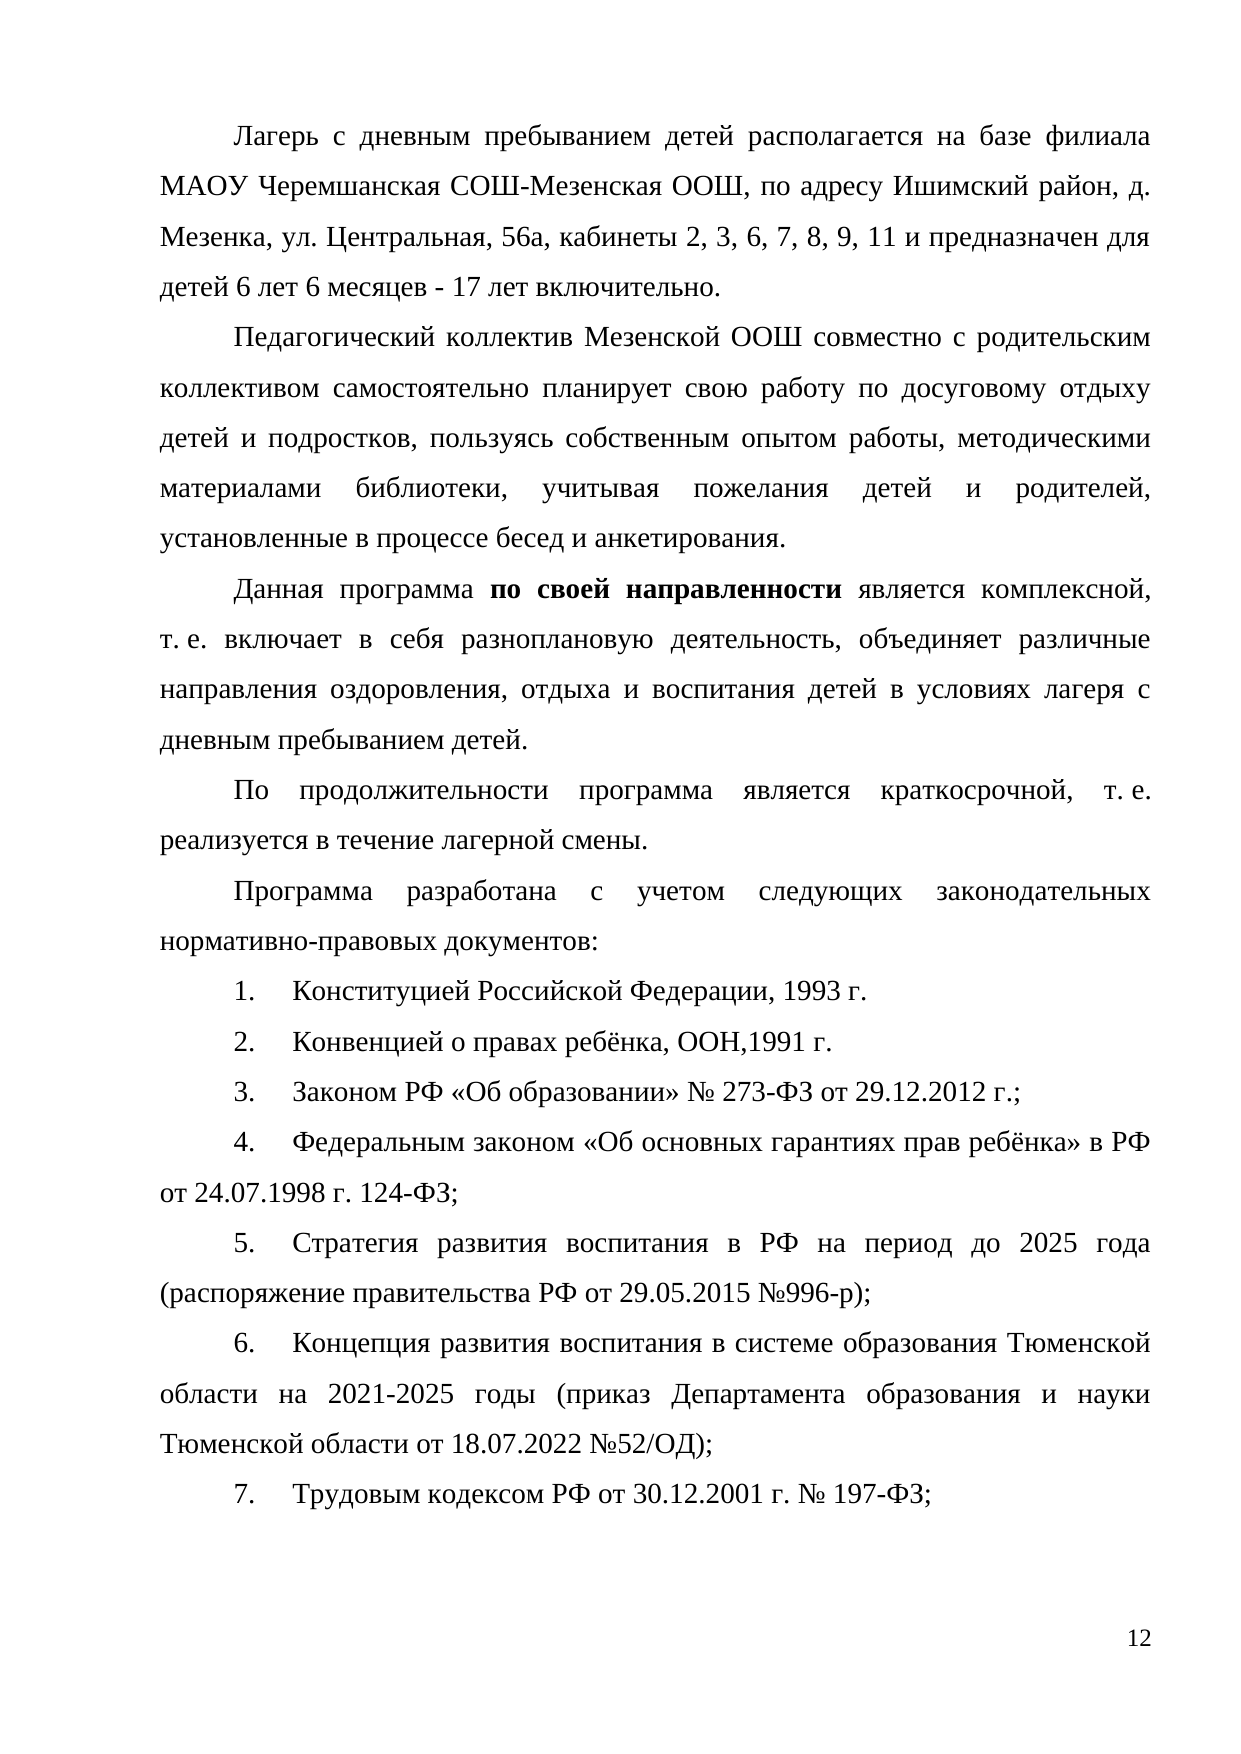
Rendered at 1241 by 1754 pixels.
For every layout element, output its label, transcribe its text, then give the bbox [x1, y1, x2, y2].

text Педагогический коллектив Мезенской ООШ совместно с родительским коллективом самостоятельно планирует свою работу по досуговому отдыху детей и подростков, пользуясь собственным опытом работы, методическими материалами библиотеки, учитывая пожелания детей и родителей, установленные в процессе бесед и анкетирования. [159, 319, 1152, 554]
list Конституцией Российской Федерации, 1993 г. [159, 973, 1152, 1007]
list Трудовым кодексом РФ от 30.12.2001 г. № 197-ФЗ; [159, 1477, 1152, 1510]
text По продолжительности программа является краткосрочной, т. е. реализуется в течение лагерной смены. [159, 772, 1152, 856]
text Данная программа по своей направленности является комплексной, т. е. включает в себя разноплановую деятельность, объединяет различные направления оздоровления, отдыха и воспитания детей в условиях лагеря с дневным пребыванием детей. [159, 571, 1152, 755]
list Федеральным законом «Об основных гарантиях прав ребёнка» в РФ от 24.07.1998 г. 124-ФЗ; [159, 1124, 1152, 1208]
list Законом РФ «Об образовании» № 273-ФЗ от 29.12.2012 г.; [159, 1074, 1152, 1108]
text Лагерь с дневным пребыванием детей располагается на базе филиала МАОУ Черемшанская СОШ-Мезенская ООШ, по адресу Ишимский район, д. Мезенка, ул. Центральная, 56а, кабинеты 2, 3, 6, 7, 8, 9, 11 и предназначен для детей 6 лет 6 месяцев - 17 лет включительно. [159, 118, 1152, 303]
list Концепция развития воспитания в системе образования Тюменской области на 2021-2025 годы (приказ Департамента образования и науки Тюменской области от 18.07.2022 №52/ОД); [159, 1326, 1152, 1460]
list Конвенцией о правах ребёнка, ООН,1991 г. [159, 1024, 1152, 1057]
text Программа разработана с учетом следующих законодательных нормативно-правовых документов: [159, 873, 1152, 957]
list Стратегия развития воспитания в РФ на период до 2025 года (распоряжение правительства РФ от 29.05.2015 №996-р); [159, 1225, 1152, 1309]
